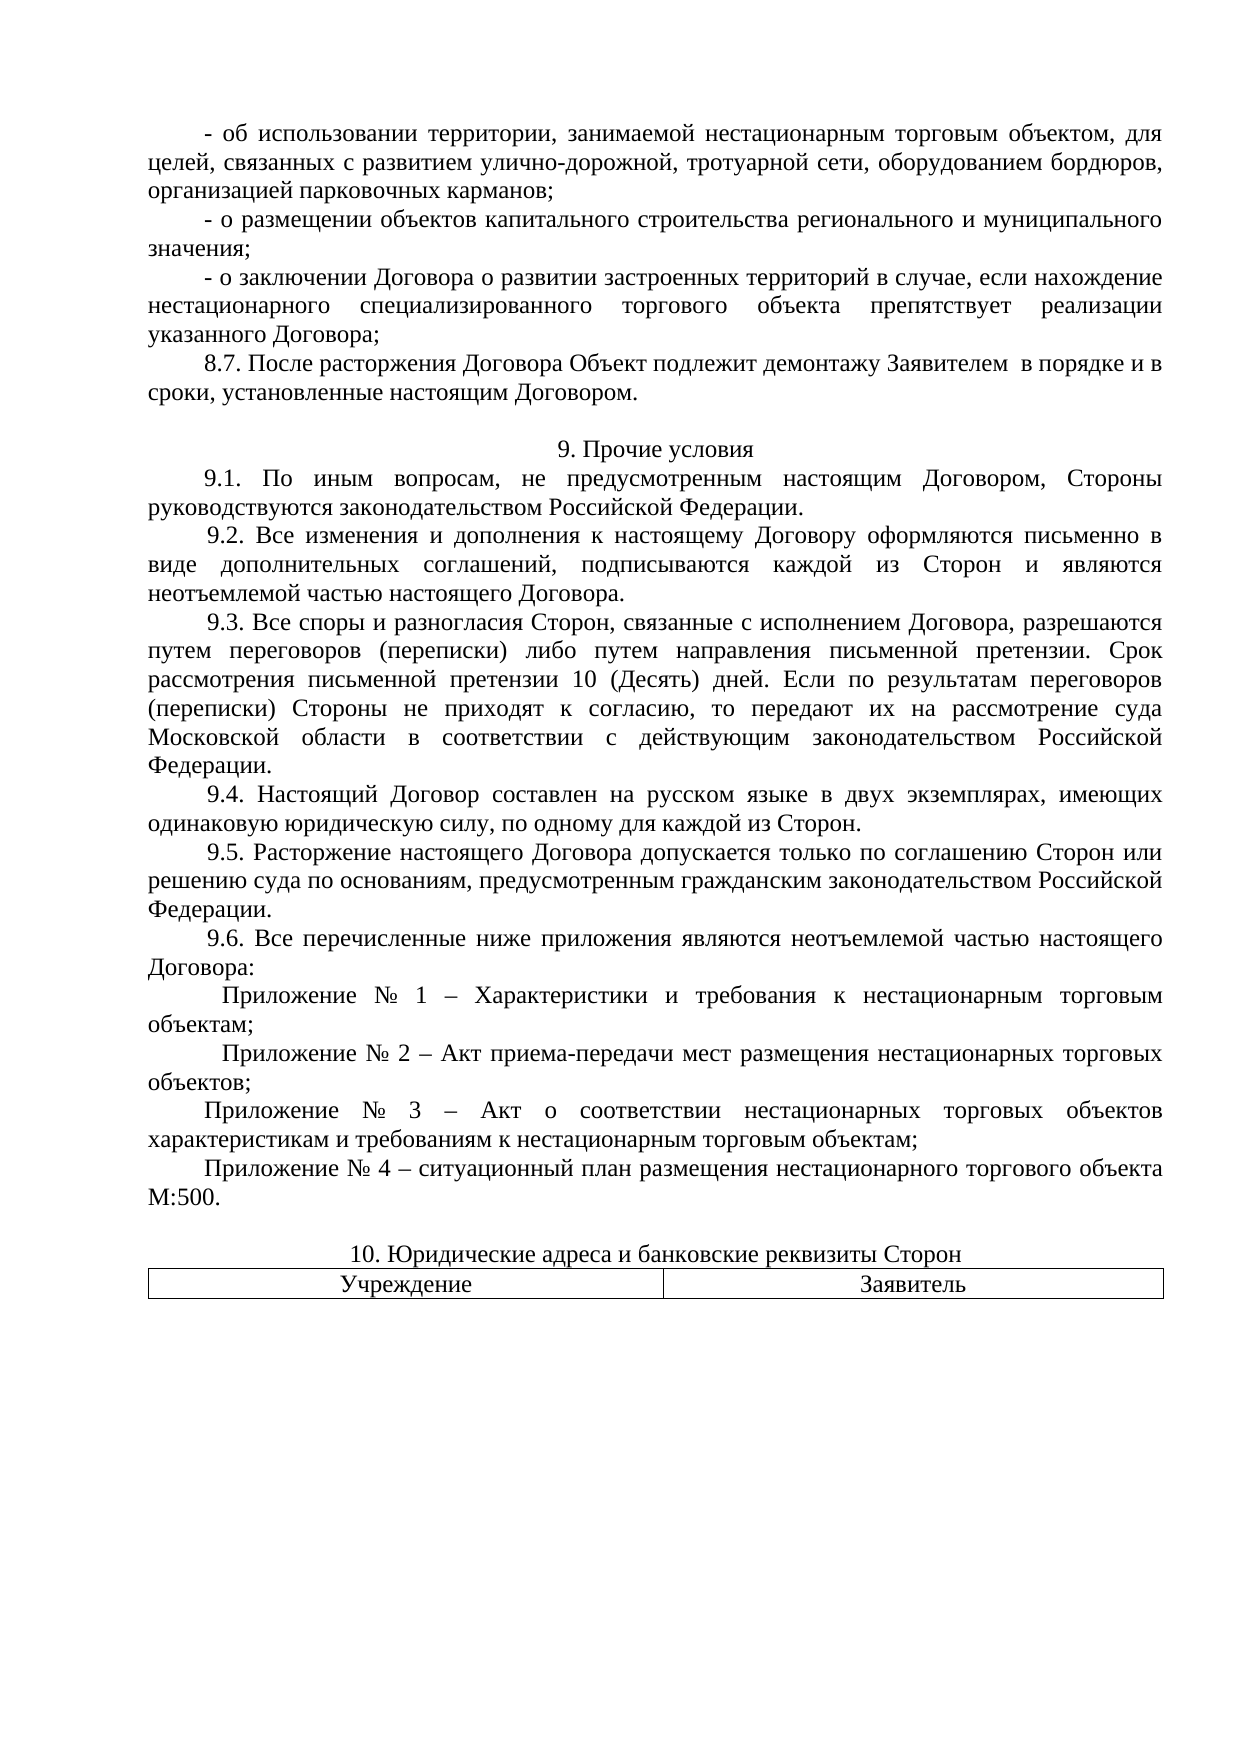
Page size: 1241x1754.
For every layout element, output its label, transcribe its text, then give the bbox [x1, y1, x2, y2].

text Приложение № 3 – Акт о соответствии нестационарных торговых объектов характеристикам и требованиям к нестационарным торговым объектам; [148, 1096, 1163, 1153]
text 9.4. Настоящий Договор составлен на русском языке в двух экземплярах, имеющих одинаковую юридическую силу, по одному для каждой из Сторон. [148, 779, 1163, 837]
text - о заключении Договора о развитии застроенных территорий в случае, если нахождение нестационарного специализированного торгового объекта препятствует реализации указанного Договора; [148, 262, 1163, 348]
text Приложение № 1 – Характеристики и требования к нестационарным торговым объектам; [148, 981, 1163, 1038]
text 9.2. Все изменения и дополнения к настоящему Договору оформляются письменно в виде дополнительных соглашений, подписываются каждой из Сторон и являются неотъемлемой частью настоящего Договора. [148, 521, 1163, 607]
text 9.1. По иным вопросам, не предусмотренным настоящим Договором, Стороны руководствуются законодательством Российской Федерации. [148, 463, 1163, 521]
text Приложение № 4 – ситуационный план размещения нестационарного торгового объекта М:500. [148, 1153, 1163, 1211]
text - о размещении объектов капитального строительства регионального и муниципального значения; [148, 204, 1163, 262]
text 10. Юридические адреса и банковские реквизиты Сторон [148, 1239, 1163, 1268]
text 9.3. Все споры и разногласия Сторон, связанные с исполнением Договора, разрешаются путем переговоров (переписки) либо путем направления письменной претензии. Срок рассмотрения письменной претензии 10 (Десять) дней. Если по результатам переговоров (переписки) Стороны не приходят к согласию, то передают их на рассмотрение суда Московской области в соответствии с действующим законодательством Российской Федерации. [148, 607, 1163, 779]
table_header Учреждение [149, 1269, 663, 1298]
text 9.6. Все перечисленные ниже приложения являются неотъемлемой частью настоящего Договора: [148, 923, 1163, 981]
text 9. Прочие условия [148, 434, 1163, 463]
text 8.7. После расторжения Договора Объект подлежит демонтажу Заявителем в порядке и в сроки, установленные настоящим Договором. [148, 348, 1163, 406]
text Приложение № 2 – Акт приема-передачи мест размещения нестационарных торговых объектов; [148, 1038, 1163, 1096]
text - об использовании территории, занимаемой нестационарным торговым объектом, для целей, связанных с развитием улично-дорожной, тротуарной сети, оборудованием бордюров, организацией парковочных карманов; [148, 118, 1163, 204]
table_header Заявитель [664, 1269, 1163, 1298]
text 9.5. Расторжение настоящего Договора допускается только по соглашению Сторон или решению суда по основаниям, предусмотренным гражданским законодательством Российской Федерации. [148, 837, 1163, 923]
